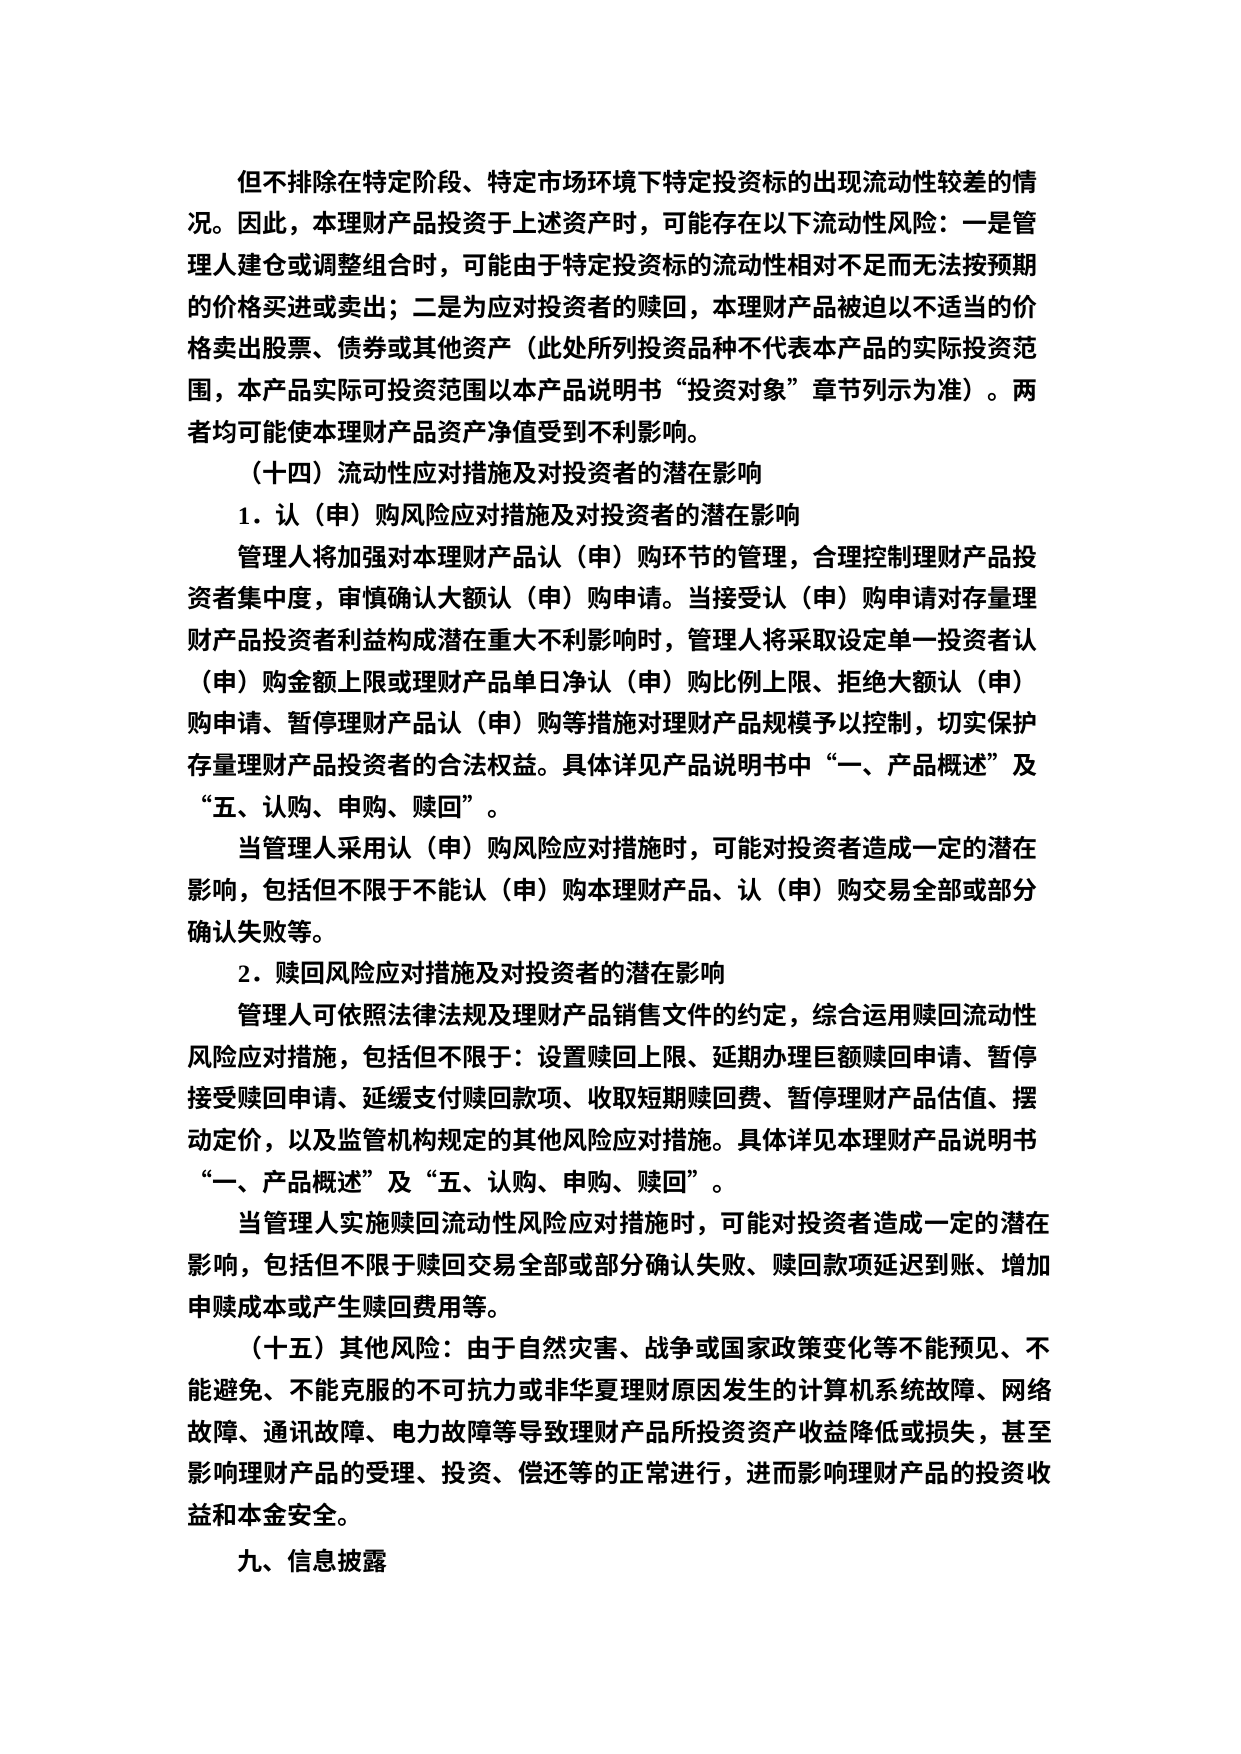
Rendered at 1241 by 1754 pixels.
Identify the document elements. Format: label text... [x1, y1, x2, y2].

text 但不排除在特定阶段、特定市场环境下特定投资标的出现流动性较差的情况。因此，本理财产品投资于上述资产时，可能存在以下流动性风险：一是管理人建仓或调整组合时，可能由于特定投资标的流动性相对不足而无法按预期的价格买进或卖出；二是为应对投资者的赎回，本理财产品被迫以不适当的价格卖出股票、债券或其他资产（此处所列投资品种不代表本产品的实际投资范围，本产品实际可投资范围以本产品说明书“投资对象”章节列示为准）。两者均可能使本理财产品资产净值受到不利影响。 [187, 162, 1053, 448]
text 2．赎回风险应对措施及对投资者的潜在影响 [187, 954, 1053, 990]
text （十五）其他风险：由于自然灾害、战争或国家政策变化等不能预见、不能避免、不能克服的不可抗力或非华夏理财原因发生的计算机系统故障、网络故障、通讯故障、电力故障等导致理财产品所投资资产收益降低或损失，甚至影响理财产品的受理、投资、偿还等的正常进行，进而影响理财产品的投资收益和本金安全。 [187, 1329, 1053, 1532]
text 管理人将加强对本理财产品认（申）购环节的管理，合理控制理财产品投资者集中度，审慎确认大额认（申）购申请。当接受认（申）购申请对存量理财产品投资者利益构成潜在重大不利影响时，管理人将采取设定单一投资者认（申）购金额上限或理财产品单日净认（申）购比例上限、拒绝大额认（申）购申请、暂停理财产品认（申）购等措施对理财产品规模予以控制，切实保护存量理财产品投资者的合法权益。具体详见产品说明书中“一、产品概述”及“五、认购、申购、赎回”。 [187, 537, 1053, 823]
text 管理人可依照法律法规及理财产品销售文件的约定，综合运用赎回流动性风险应对措施，包括但不限于：设置赎回上限、延期办理巨额赎回申请、暂停接受赎回申请、延缓支付赎回款项、收取短期赎回费、暂停理财产品估值、摆动定价，以及监管机构规定的其他风险应对措施。具体详见本理财产品说明书“一、产品概述”及“五、认购、申购、赎回”。 [187, 995, 1053, 1198]
text 当管理人实施赎回流动性风险应对措施时，可能对投资者造成一定的潜在影响，包括但不限于赎回交易全部或部分确认失败、赎回款项延迟到账、增加申赎成本或产生赎回费用等。 [187, 1204, 1053, 1323]
text 当管理人采用认（申）购风险应对措施时，可能对投资者造成一定的潜在影响，包括但不限于不能认（申）购本理财产品、认（申）购交易全部或部分确认失败等。 [187, 829, 1053, 948]
text （十四）流动性应对措施及对投资者的潜在影响 [187, 454, 1053, 490]
text 1．认（申）购风险应对措施及对投资者的潜在影响 [187, 495, 1053, 532]
text 九、信息披露 [187, 1537, 1053, 1579]
